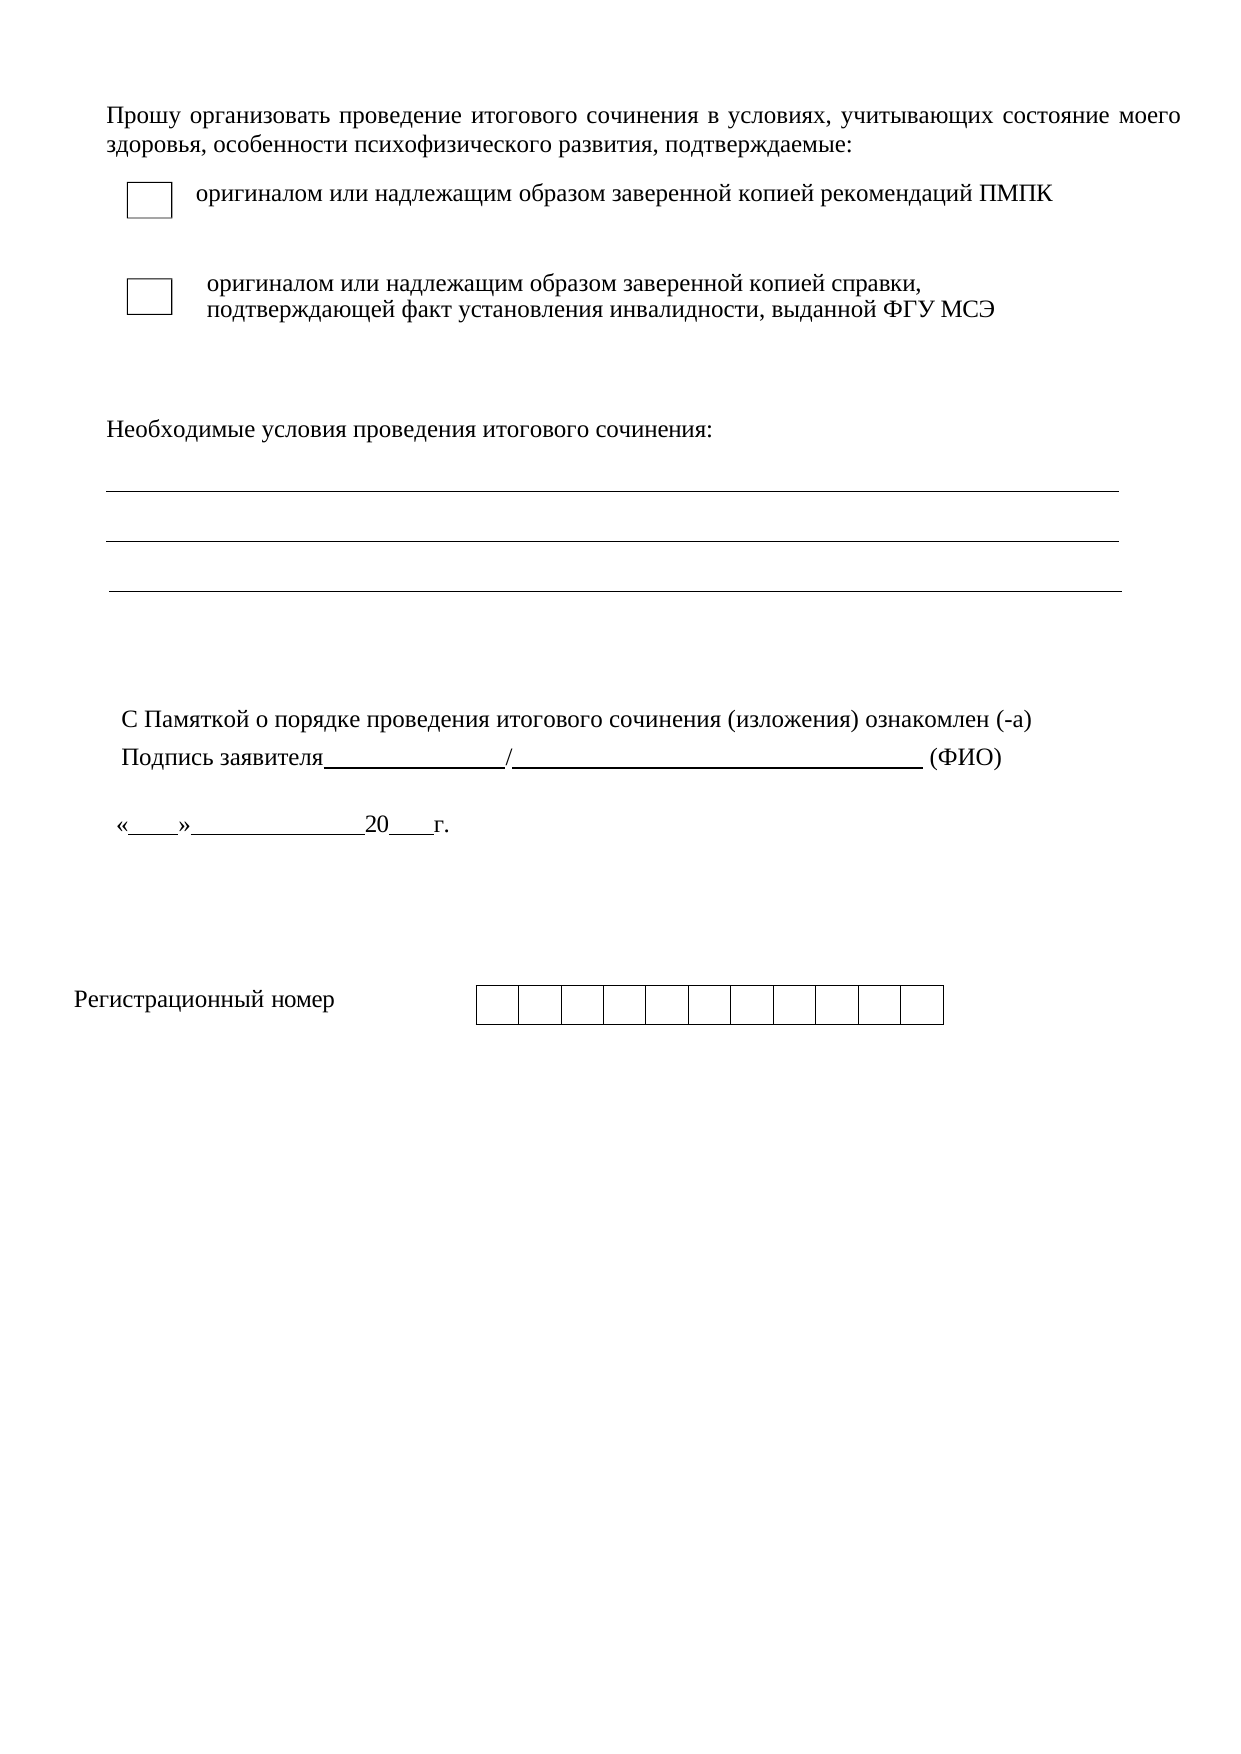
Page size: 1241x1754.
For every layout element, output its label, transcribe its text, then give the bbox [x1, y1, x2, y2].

text « » 20 г. [116, 809, 1181, 837]
text Необходимые условия проведения итогового сочинения: [106, 414, 1181, 443]
text C Памяткой о порядке проведения итогового сочинения (изложения) ознакомлен (-а) Подпись заявителя / (ФИО) [121, 704, 1032, 771]
text Регистрационный номер [74, 984, 1181, 1013]
text Прошу организовать проведение итогового сочинения в условиях, учитывающих состояние моего здоровья, особенности психофизического развития, подтверждаемые: [106, 100, 1181, 158]
table_header оригиналом или надлежащим образом заверенной копией рекомендаций ПМПК [190, 179, 1059, 238]
table_cell оригиналом или надлежащим образом заверенной копией справки, подтверждающей факт установления инвалидности, выданной ФГУ МСЭ [190, 238, 1059, 325]
